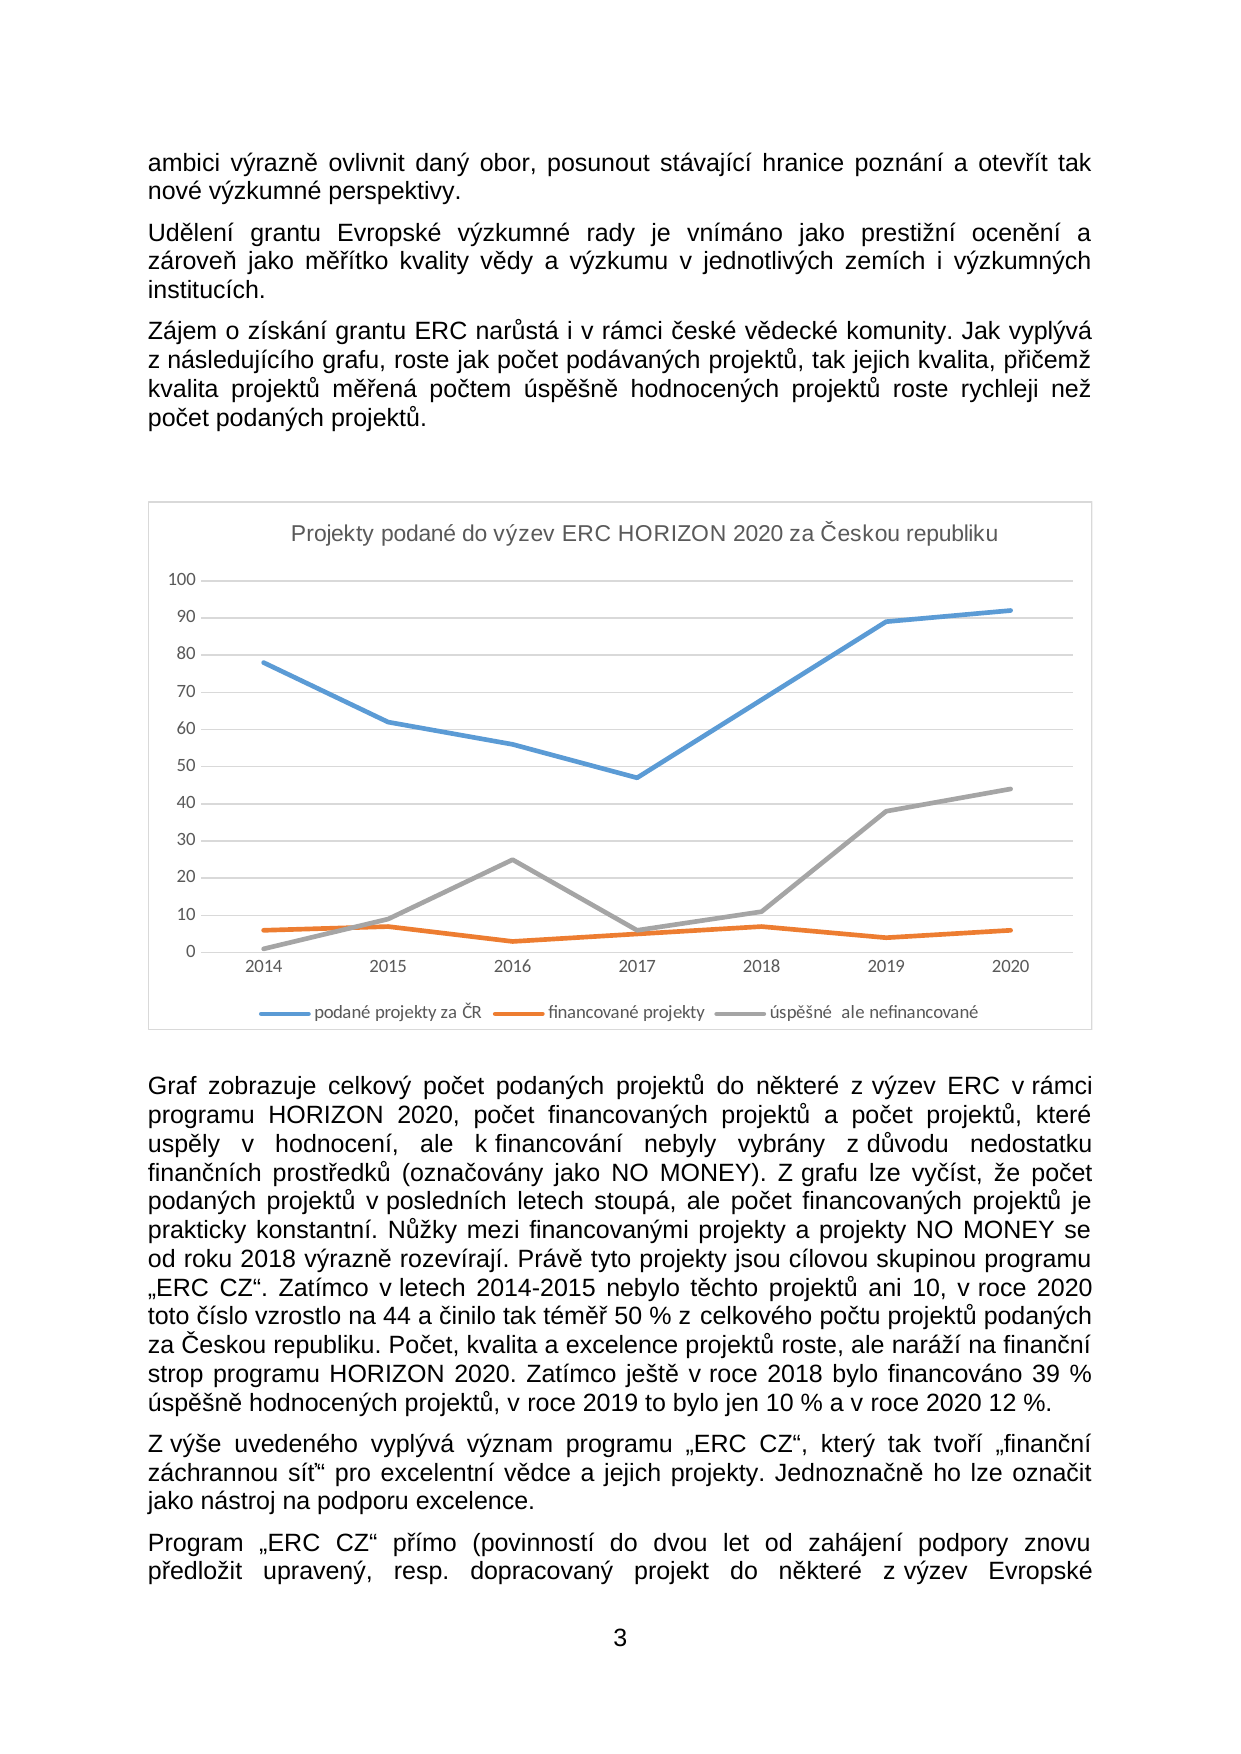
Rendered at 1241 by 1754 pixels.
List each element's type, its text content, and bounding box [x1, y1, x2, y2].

text Z výše uvedeného vyplývá význam programu „ERC CZ“, který tak tvoří „finanční záchrannou síť“ pro excelentní vědce a jejich projekty. Jednoznačně ho lze označit jako nástroj na podporu excelence. [148, 1429, 1093, 1515]
text Zájem o získání grantu ERC narůstá i v rámci české vědecké komunity. Jak vyplývá z následujícího grafu, roste jak počet podávaných projektů, tak jejich kvalita, přičemž kvalita projektů měřená počtem úspěšně hodnocených projektů roste rychleji než počet podaných projektů. [148, 316, 1093, 431]
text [148, 1528, 1093, 1585]
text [148, 148, 1093, 205]
text Udělení grantu Evropské výzkumné rady je vnímáno jako prestižní ocenění a zároveň jako měřítko kvality vědy a výzkumu v jednotlivých zemích i výzkumných institucích. [148, 218, 1093, 304]
text Graf zobrazuje celkový počet podaných projektů do některé z výzev ERC v rámci programu HORIZON 2020, počet financovaných projektů a počet projektů, které uspěly v hodnocení, ale k financování nebyly vybrány z důvodu nedostatku finančních prostředků (označovány jako NO MONEY). Z grafu lze vyčíst, že počet podaných projektů v posledních letech stoupá, ale počet financovaných projektů je prakticky konstantní. Nůžky mezi financovanými projekty a projekty NO MONEY se od roku 2018 výrazně rozevírají. Právě tyto projekty jsou cílovou skupinou programu „ERC CZ“. Zatímco v letech 2014-2015 nebylo těchto projektů ani 10, v roce 2020 toto číslo vzrostlo na 44 a činilo tak téměř 50 % z celkového počtu projektů podaných za Českou republiku. Počet, kvalita a excelence projektů roste, ale naráží na finanční strop programu HORIZON 2020. Zatímco ještě v roce 2018 bylo financováno 39 % úspěšně hodnocených projektů, v roce 2019 to bylo jen 10 % a v roce 2020 12 %. [148, 1071, 1093, 1416]
